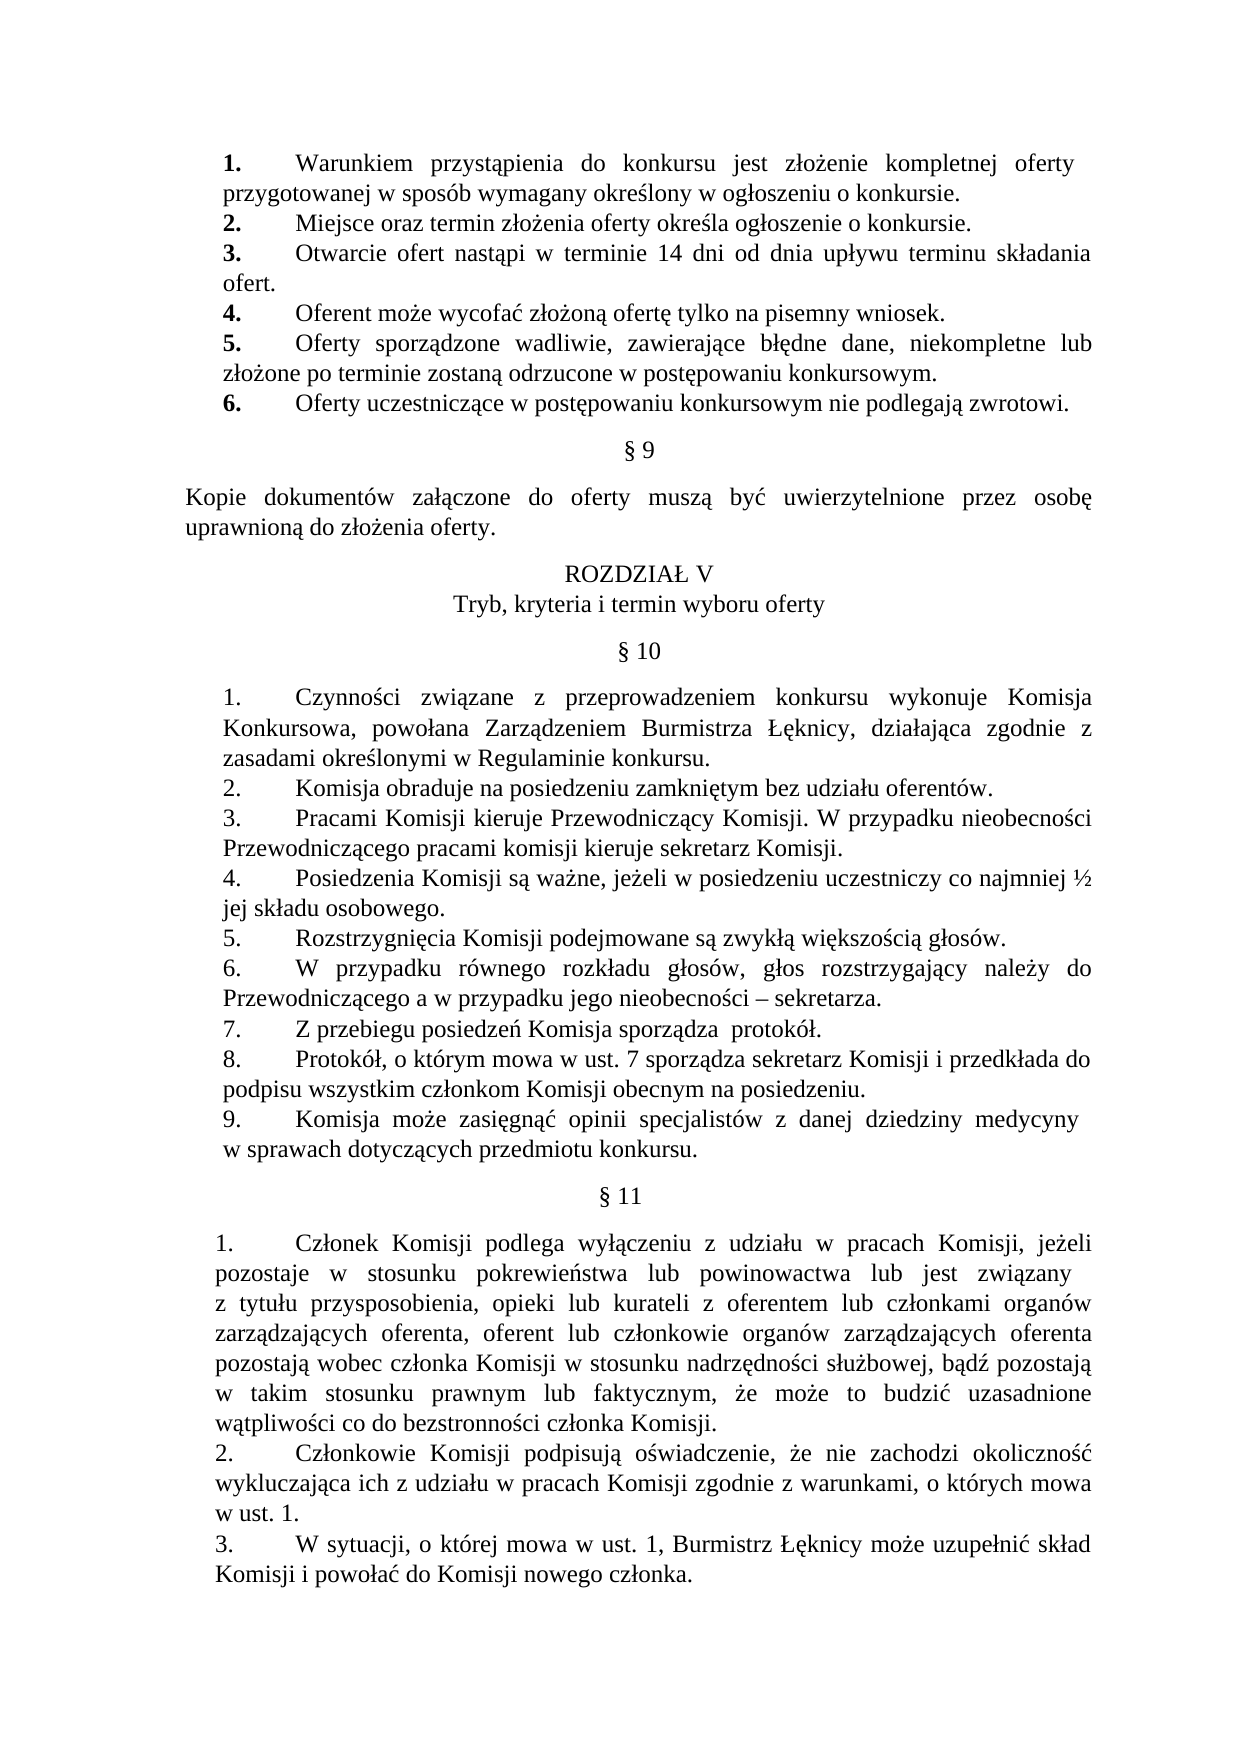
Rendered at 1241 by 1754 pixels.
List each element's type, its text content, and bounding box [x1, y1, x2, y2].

list Z przebiegu posiedzeń Komisja sporządza protokół. [223, 1014, 1093, 1042]
list W sytuacji, o której mowa w ust. 1, Burmistrz Łęknicy może uzupełnić skład Komisji i powołać do Komisji nowego członka. [215, 1529, 1093, 1587]
list Czynności związane z przeprowadzeniem konkursu wykonuje Komisja Konkursowa, powołana Zarządzeniem Burmistrza Łęknicy, działająca zgodnie z zasadami określonymi w Regulaminie konkursu. [223, 682, 1093, 771]
list Członkowie Komisji podpisują oświadczenie, że nie zachodzi okoliczność wykluczająca ich z udziału w pracach Komisji zgodnie z warunkami, o których mowa w ust. 1. [215, 1438, 1093, 1527]
list Członek Komisji podlega wyłączeniu z udziału w pracach Komisji, jeżeli pozostaje w stosunku pokrewieństwa lub powinowactwa lub jest związany z tytułu przysposobienia, opieki lub kurateli z oferentem lub członkami organów zarządzających oferenta, oferent lub członkowie organów zarządzających oferenta pozostają wobec członka Komisji w stosunku nadrzędności służbowej, bądź pozostają w takim stosunku prawnym lub faktycznym, że może to budzić uzasadnione wątpliwości co do bezstronności członka Komisji. [215, 1228, 1093, 1437]
text Kopie dokumentów załączone do oferty muszą być uwierzytelnione przez osobę uprawnioną do złożenia oferty. [185, 482, 1093, 541]
list W przypadku równego rozkładu głosów, głos rozstrzygający należy do Przewodniczącego a w przypadku jego nieobecności – sekretarza. [223, 953, 1093, 1012]
list Otwarcie ofert nastąpi w terminie 14 dni od dnia upływu terminu składania ofert. [223, 238, 1093, 297]
list Komisja może zasięgnąć opinii specjalistów z danej dziedziny medycyny w sprawach dotyczących przedmiotu konkursu. [223, 1104, 1093, 1163]
text § 11 [148, 1181, 1093, 1209]
text § 9 [185, 435, 1093, 464]
list Pracami Komisji kieruje Przewodniczący Komisji. W przypadku nieobecności Przewodniczącego pracami komisji kieruje sekretarz Komisji. [223, 803, 1093, 862]
list Rozstrzygnięcia Komisji podejmowane są zwykłą większością głosów. [223, 923, 1093, 952]
list Warunkiem przystąpienia do konkursu jest złożenie kompletnej oferty przygotowanej w sposób wymagany określony w ogłoszeniu o konkursie. [223, 148, 1093, 206]
text § 10 [185, 636, 1093, 664]
list Oferent może wycofać złożoną ofertę tylko na pisemny wniosek. [223, 298, 1093, 327]
list Oferty uczestniczące w postępowaniu konkursowym nie podlegają zwrotowi. [223, 388, 1093, 417]
list Protokół, o którym mowa w ust. 7 sporządza sekretarz Komisji i przedkłada do podpisu wszystkim członkom Komisji obecnym na posiedzeniu. [223, 1044, 1093, 1103]
text ROZDZIAŁ V Tryb, kryteria i termin wyboru oferty [185, 559, 1093, 618]
list Miejsce oraz termin złożenia oferty określa ogłoszenie o konkursie. [223, 208, 1093, 237]
list Posiedzenia Komisji są ważne, jeżeli w posiedzeniu uczestniczy co najmniej ½ jej składu osobowego. [223, 863, 1093, 922]
list Oferty sporządzone wadliwie, zawierające błędne dane, niekompletne lub złożone po terminie zostaną odrzucone w postępowaniu konkursowym. [223, 328, 1093, 387]
list Komisja obraduje na posiedzeniu zamkniętym bez udziału oferentów. [223, 773, 1093, 802]
